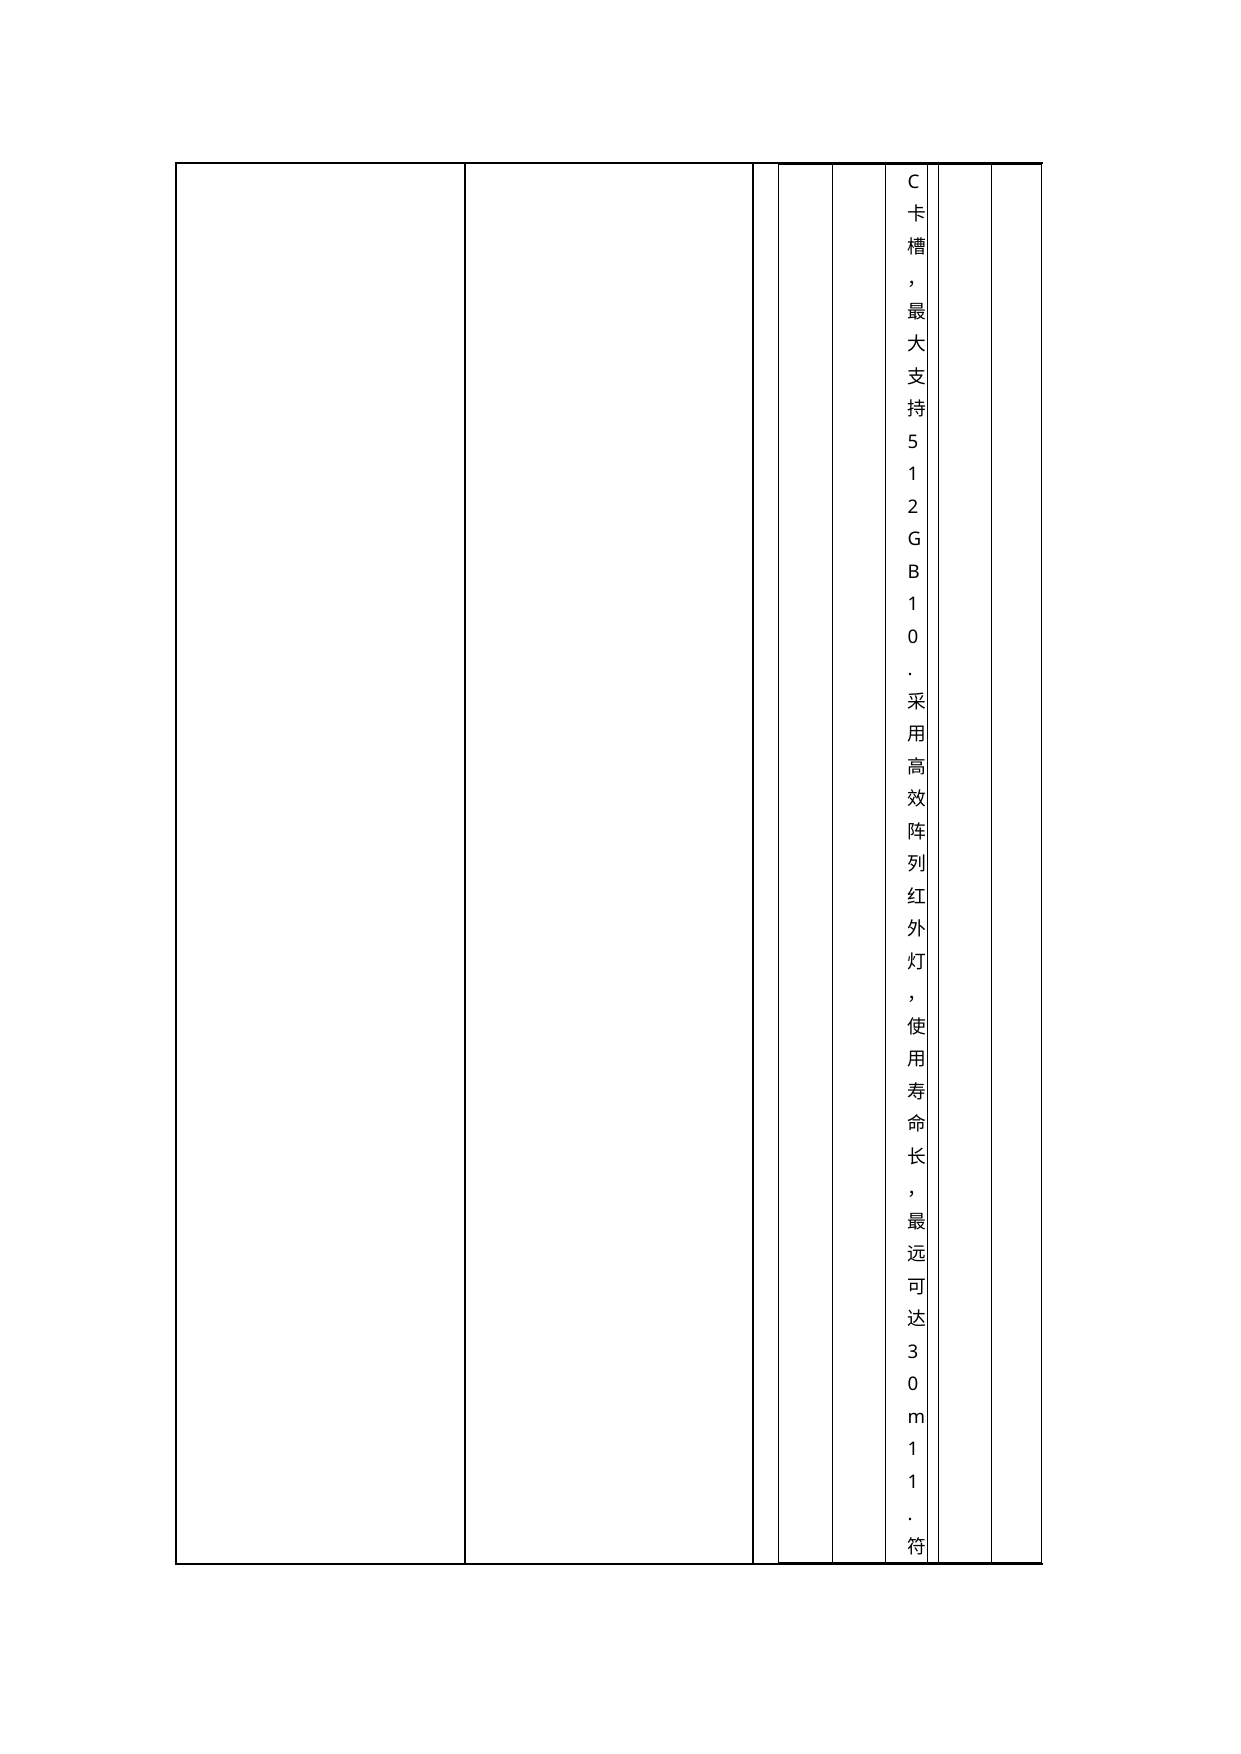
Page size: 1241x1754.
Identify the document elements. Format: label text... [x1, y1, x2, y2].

table_cell [992, 165, 1041, 1562]
table_cell [466, 164, 752, 1563]
table_cell [928, 165, 938, 1562]
table_cell [833, 165, 885, 1562]
table_cell [939, 165, 991, 1562]
table_cell 1 [177, 164, 464, 1563]
table_cell [754, 164, 778, 1563]
table_cell [886, 165, 927, 1562]
table_cell [779, 165, 832, 1562]
